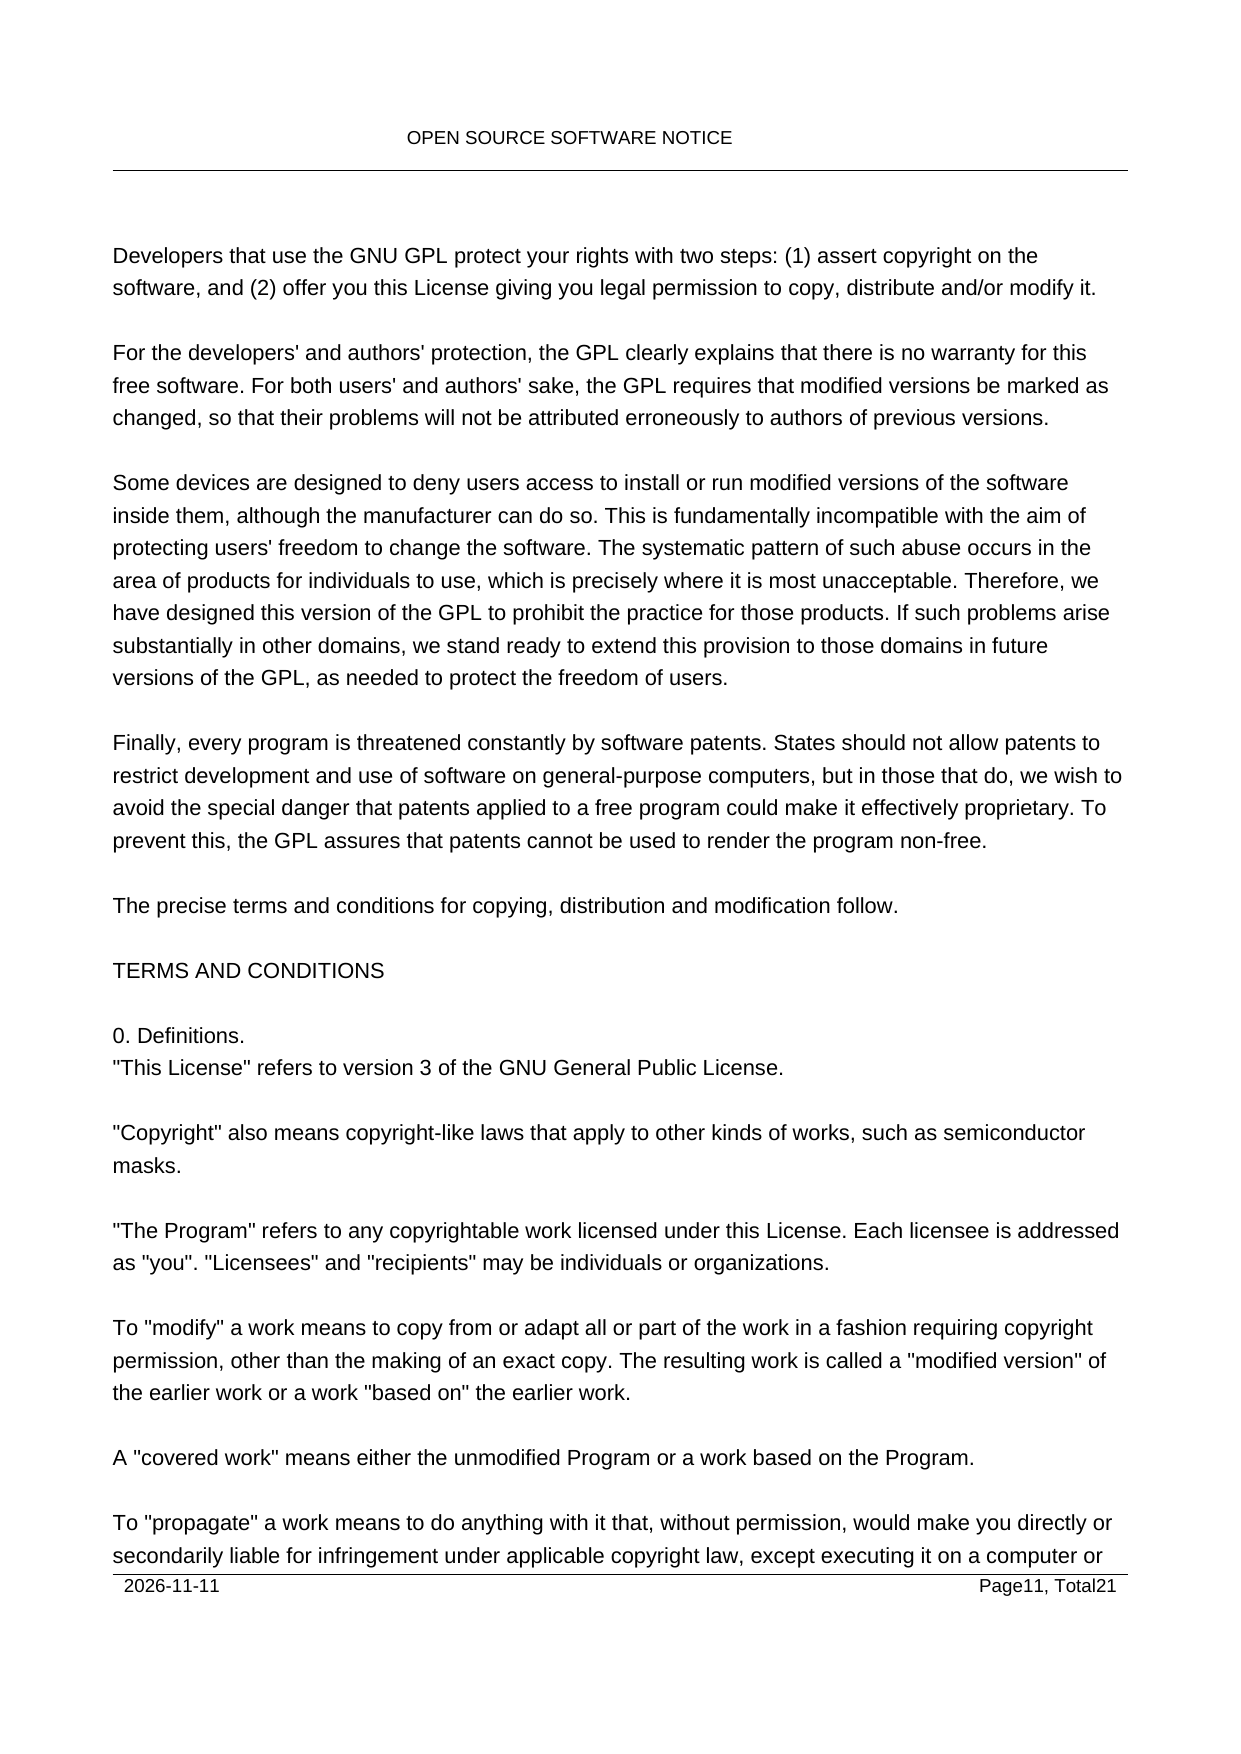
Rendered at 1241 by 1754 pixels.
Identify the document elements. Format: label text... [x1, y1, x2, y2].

text TERMS AND CONDITIONS [112, 954, 1128, 986]
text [112, 1506, 1128, 1571]
text "This License" refers to version 3 of the GNU General Public License. [112, 1051, 1128, 1084]
text Some devices are designed to deny users access to install or run modified versions of the software inside them, although the manufacturer can do so. This is fundamentally incompatible with the aim of protecting users' freedom to change the software. The systematic pattern of such abuse occurs in the area of products for individuals to use, which is precisely where it is most unacceptable. Therefore, we have designed this version of the GPL to prohibit the practice for those products. If such problems arise substantially in other domains, we stand ready to extend this provision to those domains in future versions of the GPL, as needed to protect the freedom of users. [112, 466, 1128, 694]
text Developers that use the GNU GPL protect your rights with two steps: (1) assert copyright on the software, and (2) offer you this License giving you legal permission to copy, distribute and/or modify it. [112, 239, 1128, 304]
text A "covered work" means either the unmodified Program or a work based on the Program. [112, 1441, 1128, 1474]
text 0. Definitions. [112, 1019, 1128, 1051]
text "Copyright" also means copyright-like laws that apply to other kinds of works, such as semiconductor masks. [112, 1116, 1128, 1181]
text "The Program" refers to any copyrightable work licensed under this License. Each licensee is addressed as "you". "Licensees" and "recipients" may be individuals or organizations. [112, 1214, 1128, 1279]
text Finally, every program is threatened constantly by software patents. States should not allow patents to restrict development and use of software on general-purpose computers, but in those that do, we wish to avoid the special danger that patents applied to a free program could make it effectively proprietary. To prevent this, the GPL assures that patents cannot be used to render the program non-free. [112, 726, 1128, 856]
text The precise terms and conditions for copying, distribution and modification follow. [112, 889, 1128, 921]
text For the developers' and authors' protection, the GPL clearly explains that there is no warranty for this free software. For both users' and authors' sake, the GPL requires that modified versions be marked as changed, so that their problems will not be attributed erroneously to authors of previous versions. [112, 336, 1128, 434]
text To "modify" a work means to copy from or adapt all or part of the work in a fashion requiring copyright permission, other than the making of an exact copy. The resulting work is called a "modified version" of the earlier work or a work "based on" the earlier work. [112, 1311, 1128, 1409]
